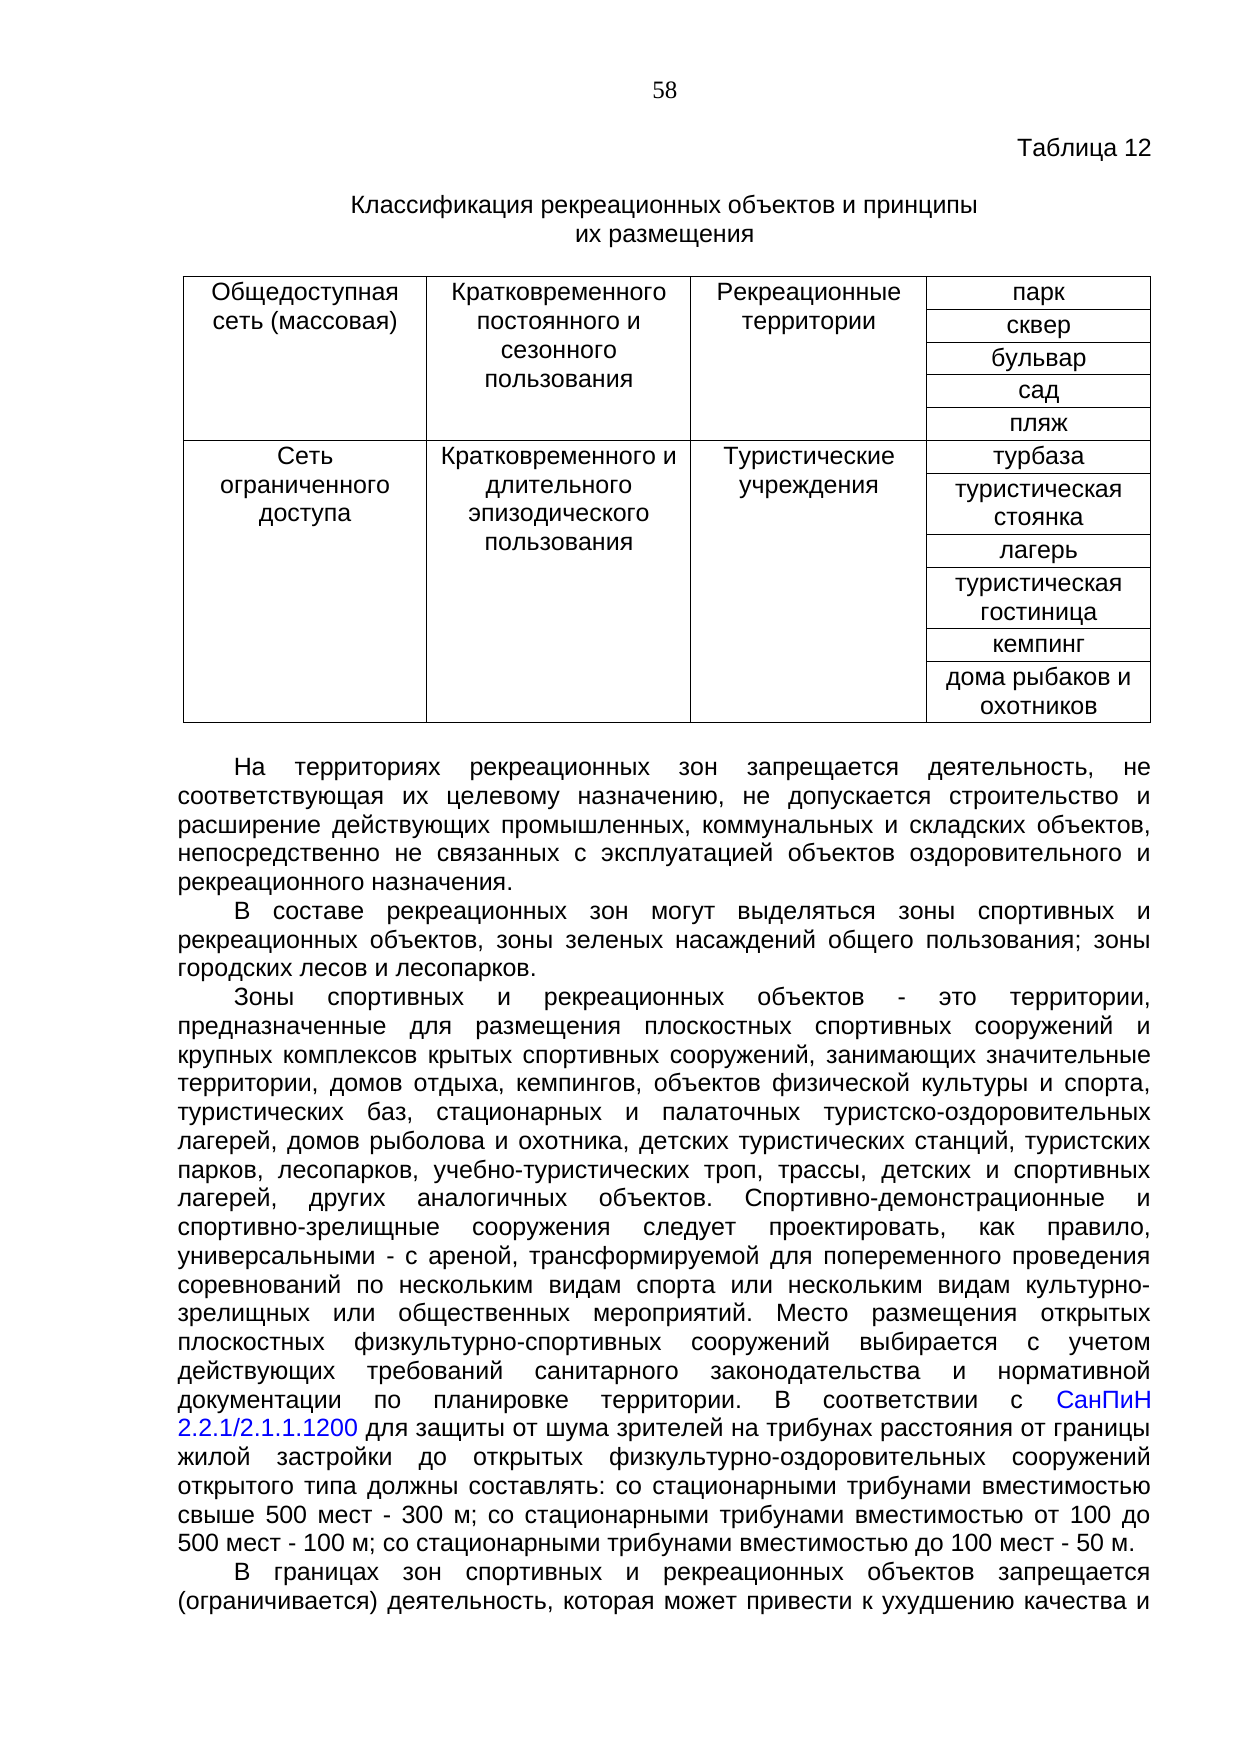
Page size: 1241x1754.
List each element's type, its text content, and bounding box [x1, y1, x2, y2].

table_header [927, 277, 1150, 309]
text Таблица 12 [177, 132, 1152, 161]
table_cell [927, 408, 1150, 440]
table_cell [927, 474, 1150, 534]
text На территориях рекреационных зон запрещается деятельность, не соответствующая их целевому назначению, не допускается строительство и расширение действующих промышленных, коммунальных и складских объектов, непосредственно не связанных с эксплуатацией объектов оздоровительного и рекреационного назначения. [177, 752, 1152, 896]
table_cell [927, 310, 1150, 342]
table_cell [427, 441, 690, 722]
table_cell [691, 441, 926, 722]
text В составе рекреационных зон могут выделяться зоны спортивных и рекреационных объектов, зоны зеленых насаждений общего пользования; зоны городских лесов и лесопарков. [177, 896, 1152, 982]
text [177, 1557, 1152, 1614]
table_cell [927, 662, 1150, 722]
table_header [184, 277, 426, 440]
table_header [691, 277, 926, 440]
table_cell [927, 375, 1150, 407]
text их размещения [177, 219, 1152, 247]
text Зоны спортивных и рекреационных объектов - это территории, предназначенные для размещения плоскостных спортивных сооружений и крупных комплексов крытых спортивных сооружений, занимающих значительные территории, домов отдыха, кемпингов, объектов физической культуры и спорта, туристических баз, стационарных и палаточных туристско-оздоровительных лагерей, домов рыболова и охотника, детских туристических станций, туристских парков, лесопарков, учебно-туристических троп, трассы, детских и спортивных лагерей, других аналогичных объектов. Спортивно-демонстрационные и спортивно-зрелищные сооружения следует проектировать, как правило, универсальными - с ареной, трансформируемой для попеременного проведения соревнований по нескольким видам спорта или нескольким видам культурно-зрелищных или общественных мероприятий. Место размещения открытых плоскостных физкультурно-спортивных сооружений выбирается с учетом действующих требований санитарного законодательства и нормативной документации по планировке территории. В соответствии с СанПиН 2.2.1/2.1.1.1200 для защиты от шума зрителей на трибунах расстояния от границы жилой застройки до открытых физкультурно-оздоровительных сооружений открытого типа должны составлять: со стационарными трибунами вместимостью свыше 500 мест - 300 м; со стационарными трибунами вместимостью от 100 до 500 мест - 100 м; со стационарными трибунами вместимостью до 100 мест - 50 м. [177, 982, 1152, 1557]
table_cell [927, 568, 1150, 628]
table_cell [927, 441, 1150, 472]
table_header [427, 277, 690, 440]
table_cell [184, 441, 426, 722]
text Классификация рекреационных объектов и принципы [177, 190, 1152, 219]
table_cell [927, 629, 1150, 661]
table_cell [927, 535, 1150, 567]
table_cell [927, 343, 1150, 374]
